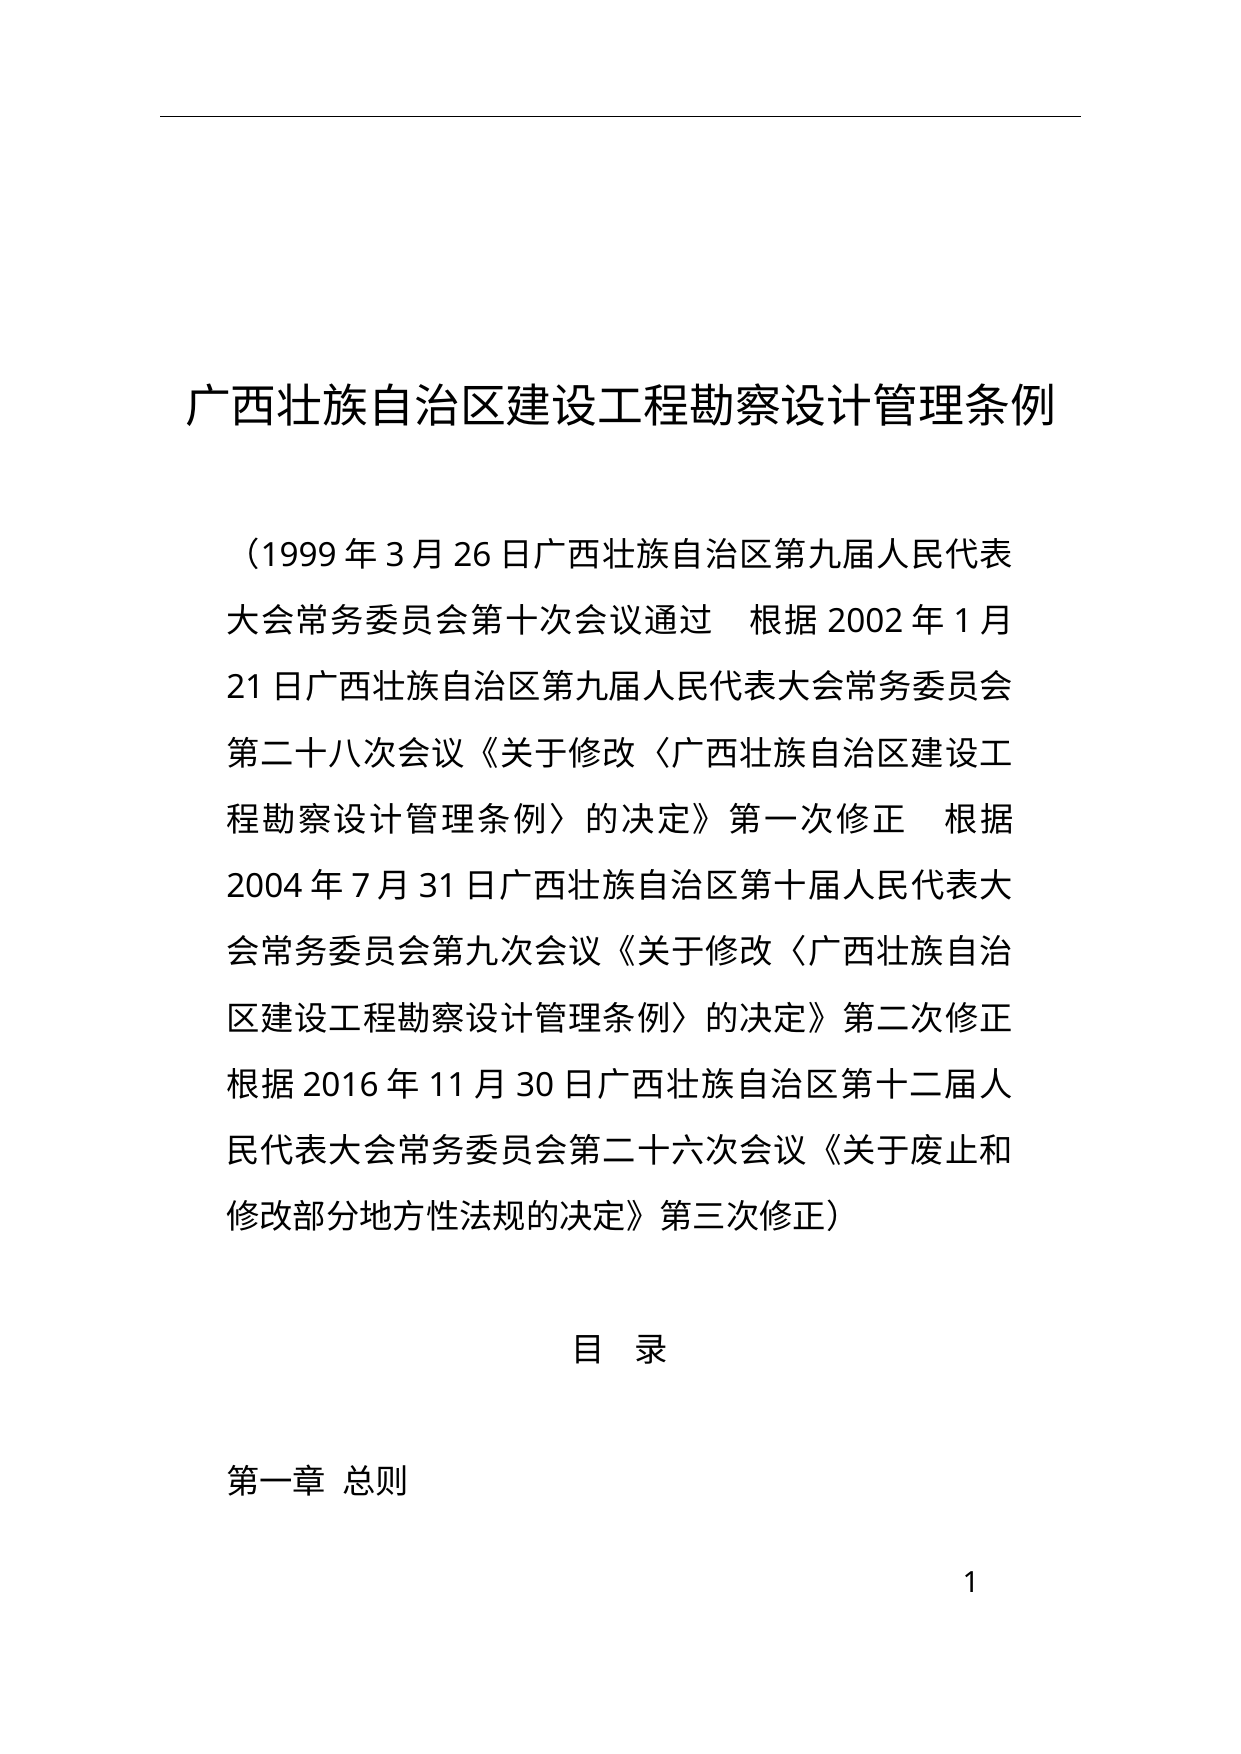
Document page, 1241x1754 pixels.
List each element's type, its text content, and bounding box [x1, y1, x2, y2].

list 总则 [226, 1446, 1014, 1512]
text 广西壮族自治区建设工程勘察设计管理条例 [159, 353, 1081, 452]
text 目 录 [226, 1313, 1014, 1380]
text （1999年3月26日广西壮族自治区第九届人民代表大会常务委员会第十次会议通过 根据2002年1月21日广西壮族自治区第九届人民代表大会常务委员会第二十八次会议《关于修改〈广西壮族自治区建设工程勘察设计管理条例〉的决定》第一次修正 根据2004年7月31日广西壮族自治区第十届人民代表大会常务委员会第九次会议《关于修改〈广西壮族自治区建设工程勘察设计管理条例〉的决定》第二次修正 根据2016年11月30日广西壮族自治区第十二届人民代表大会常务委员会第二十六次会议《关于废止和修改部分地方性法规的决定》第三次修正） [226, 518, 1014, 1247]
